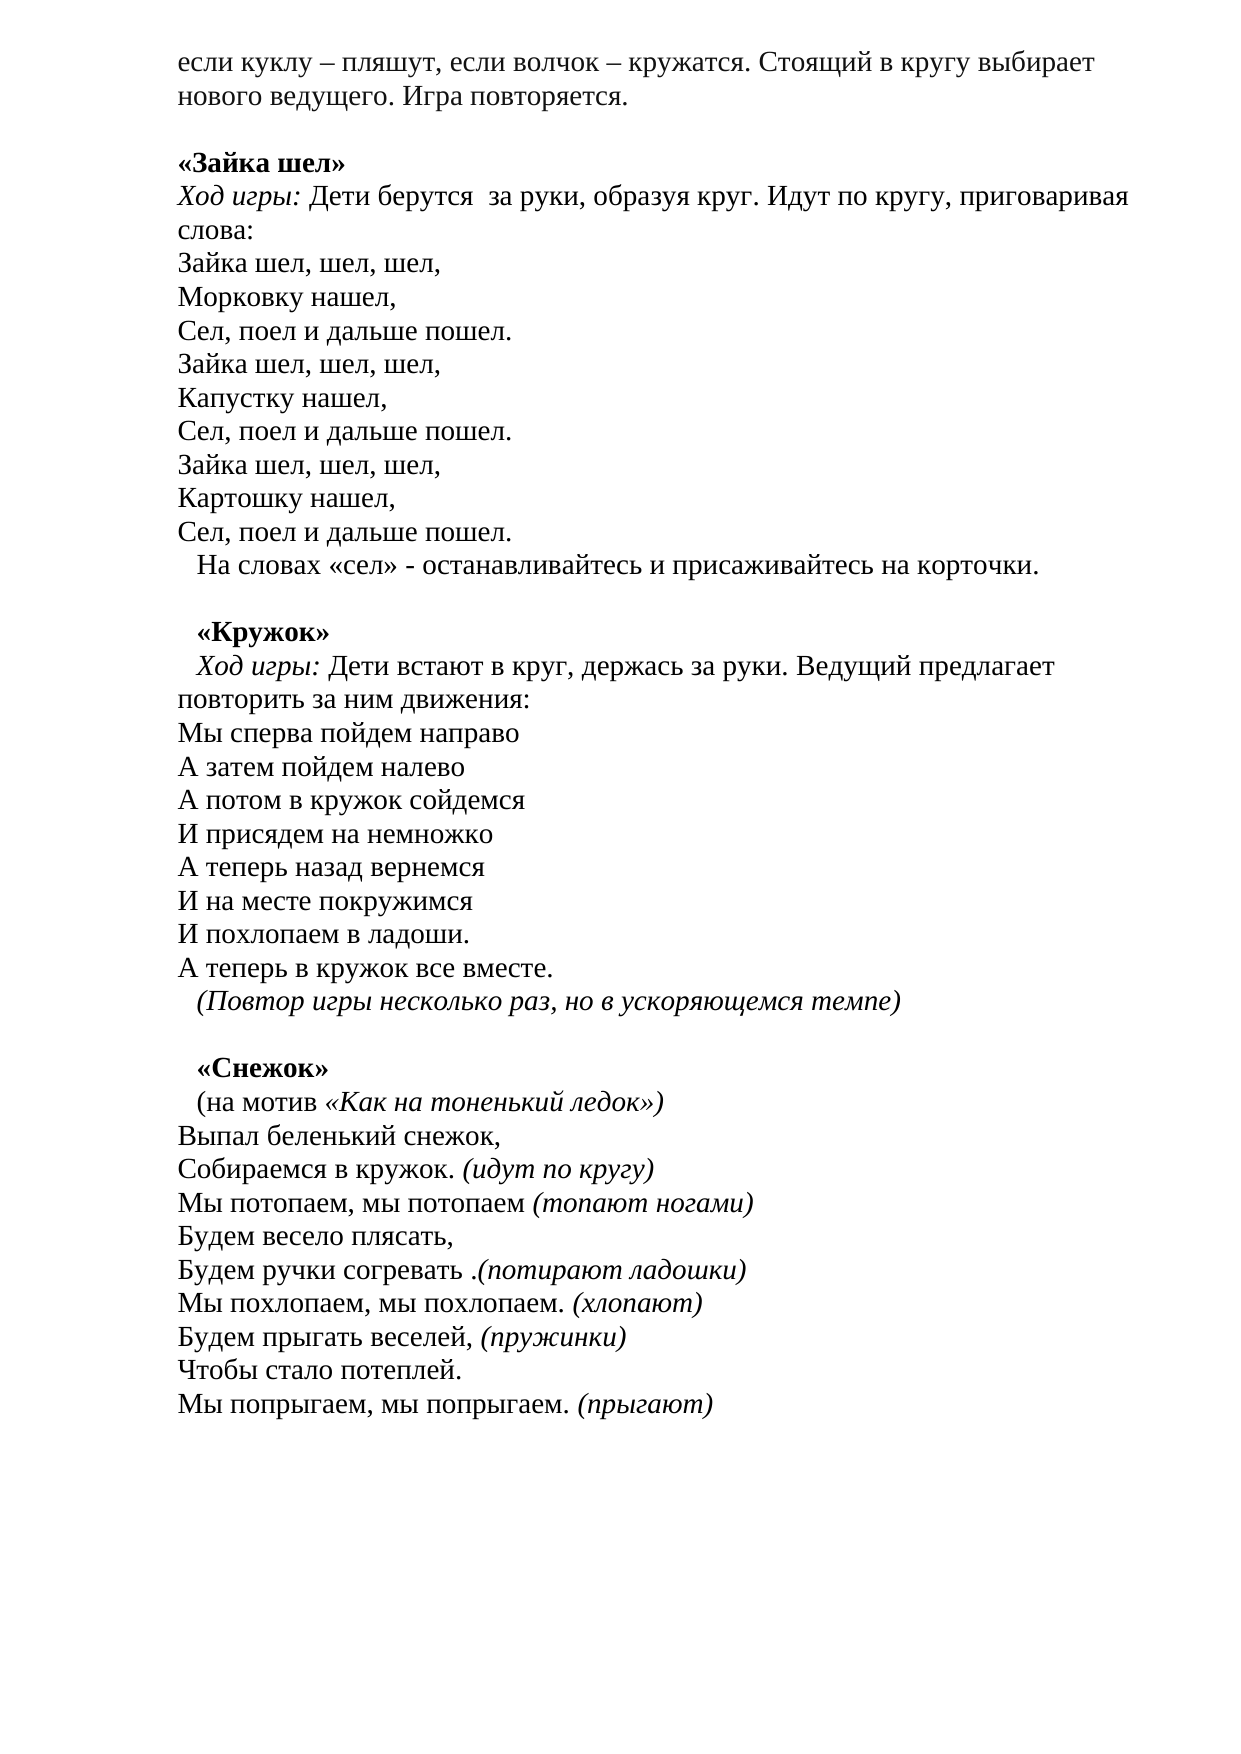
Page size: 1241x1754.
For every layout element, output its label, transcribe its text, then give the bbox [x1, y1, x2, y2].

text И на месте покружимся [177, 883, 1083, 916]
text Собираемся в кружок. (идут по кругу) [177, 1151, 1083, 1185]
text «Снежок» [177, 1051, 1152, 1084]
text Будем ручки согревать .(потирают ладошки) [177, 1252, 1083, 1285]
text Ход игры: Дети встают в круг, держась за руки. Ведущий предлагает повторить за ним движения: [177, 648, 1152, 715]
text Сел, поел и дальше пошел. [177, 514, 1014, 547]
text «Зайка шел» [177, 145, 1152, 178]
text «Кружок» [177, 614, 1152, 648]
text И похлопаем в ладоши. [177, 916, 1083, 950]
text А потом в кружок сойдемся [177, 782, 1083, 816]
text Сел, поел и дальше пошел. [177, 413, 1083, 447]
text А теперь в кружок все вместе. [177, 950, 1083, 983]
text Капустку нашел, [177, 380, 1083, 413]
text Будем прыгать веселей, (пружинки) [177, 1319, 1083, 1352]
text (на мотив «Как на тоненький ледок») [177, 1084, 1152, 1118]
text Будем весело плясать, [177, 1218, 1083, 1252]
text Зайка шел, шел, шел, [177, 246, 1083, 279]
text Зайка шел, шел, шел, [177, 447, 1014, 480]
text На словах «сел» - останавливайтесь и присаживайтесь на корточки. [177, 547, 1152, 581]
text Мы попрыгаем, мы попрыгаем. (прыгают) [177, 1386, 1083, 1419]
text Морковку нашел, [177, 279, 1083, 313]
text И присядем на немножко [177, 816, 1083, 849]
text Сел, поел и дальше пошел. [177, 313, 1083, 346]
text А затем пойдем налево [177, 749, 1083, 782]
text А теперь назад вернемся [177, 849, 1083, 883]
text Ход игры: Дети берутся за руки, образуя круг. Идут по кругу, приговаривая слова: [177, 178, 1152, 246]
text Чтобы стало потеплей. [177, 1352, 1083, 1386]
text Мы сперва пойдем направо [177, 715, 1083, 749]
text (Повтор игры несколько раз, но в ускоряющемся темпе) [177, 983, 1152, 1017]
text Выпал беленький снежок, [177, 1118, 1083, 1151]
text Мы похлопаем, мы похлопаем. (хлопают) [177, 1285, 1083, 1319]
text Мы потопаем, мы потопаем (топают ногами) [177, 1185, 1083, 1218]
text Зайка шел, шел, шел, [177, 346, 1083, 380]
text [177, 44, 1152, 111]
text Картошку нашел, [177, 480, 1014, 514]
